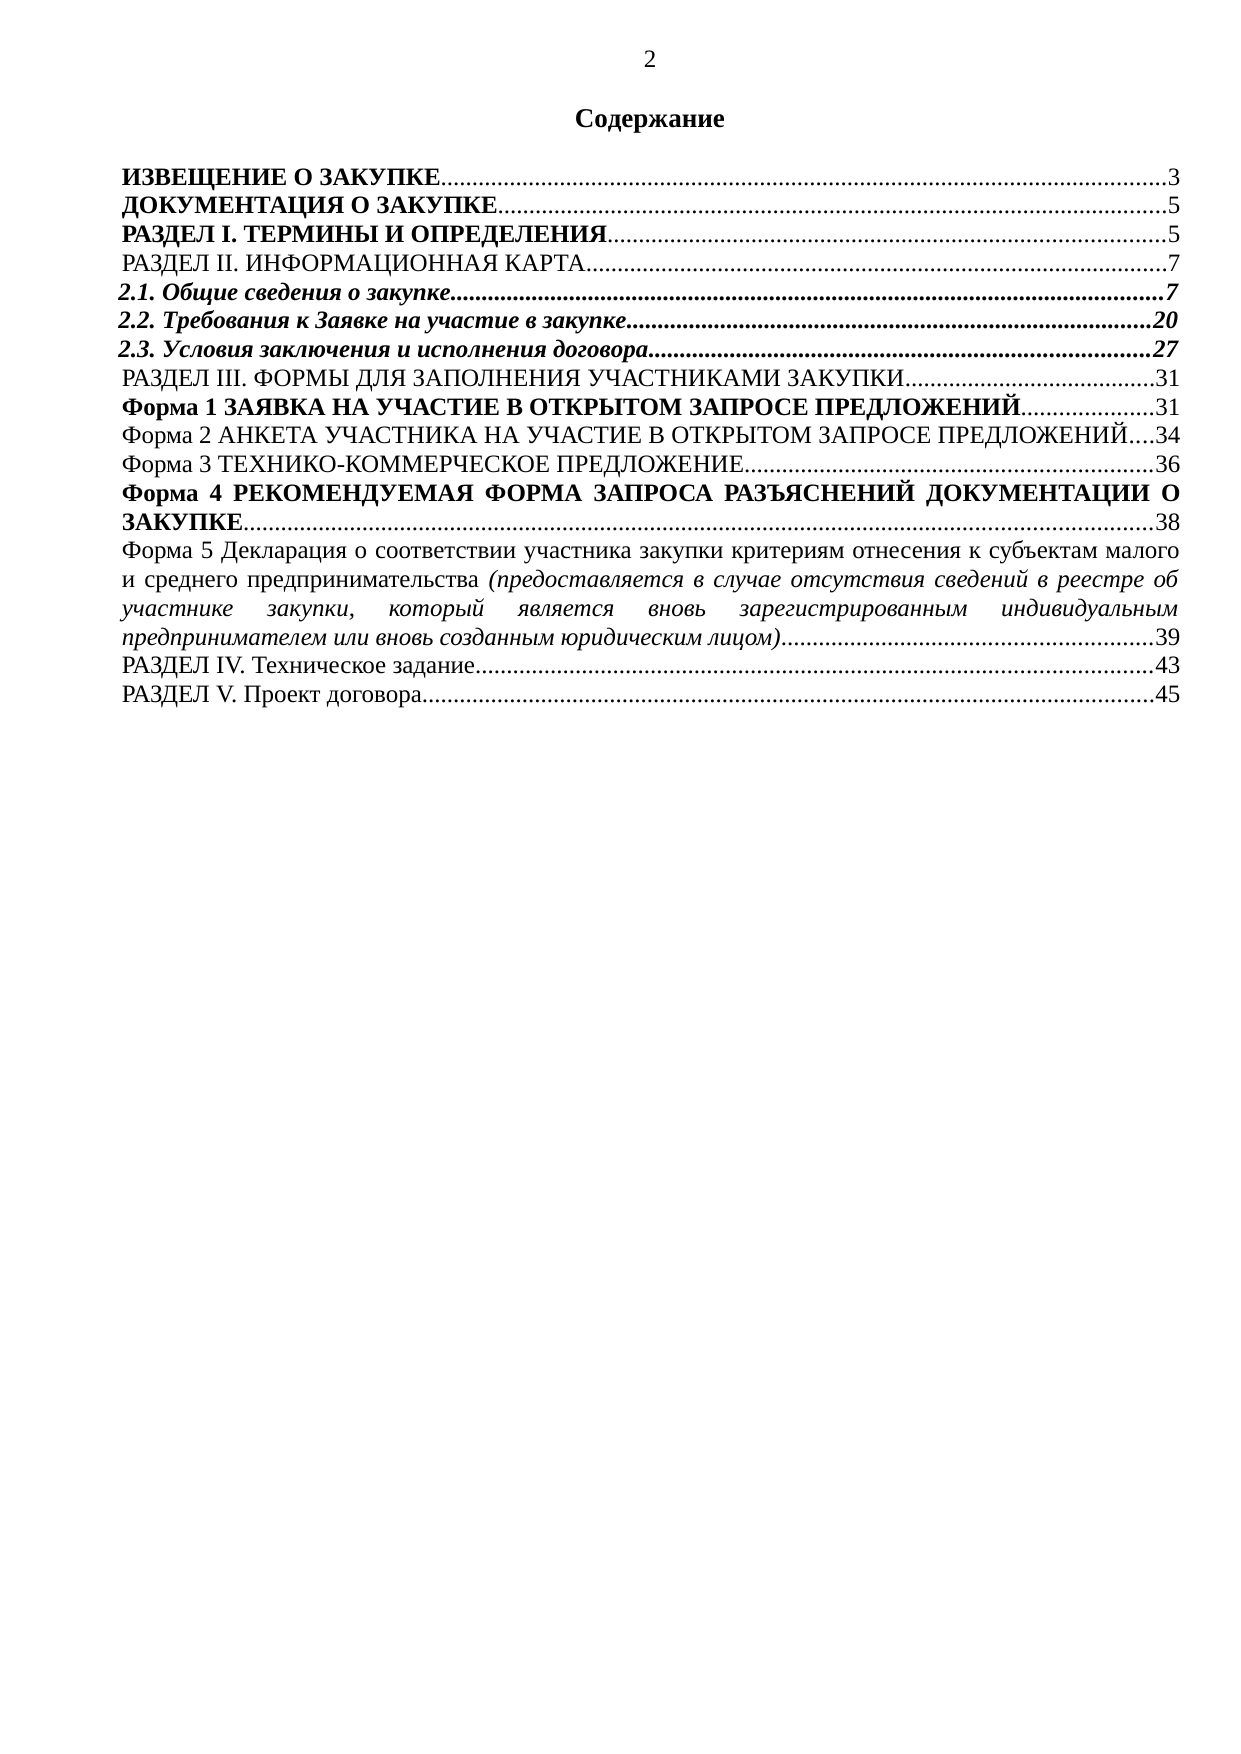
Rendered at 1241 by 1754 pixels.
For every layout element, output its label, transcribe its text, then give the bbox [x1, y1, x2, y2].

text РАЗДЕЛ III. ФОРМЫ ДЛЯ ЗАПОЛНЕНИЯ УЧАСТНИКАМИ ЗАКУПКИ 31 [122, 363, 1181, 392]
list 2.2. Требования к Заявке на участие в закупке 20 [118, 306, 1181, 334]
text РАЗДЕЛ IV. Техническое задание 43 [122, 651, 1181, 679]
text Содержание [118, 102, 1181, 133]
text РАЗДЕЛ II. ИНФОРМАЦИОННАЯ КАРТА 7 [122, 248, 1181, 277]
text РАЗДЕЛ V. Проект договора 45 [122, 679, 1181, 708]
text ДОКУМЕНТАЦИЯ О ЗАКУПКЕ 5 [122, 191, 1181, 219]
list 2.1. Общие сведения о закупке 7 [118, 277, 1181, 306]
text РАЗДЕЛ I. ТЕРМИНЫ И ОПРЕДЕЛЕНИЯ 5 [122, 219, 1181, 248]
text Форма 3 ТЕХНИКО-КОММЕРЧЕСКОЕ ПРЕДЛОЖЕНИЕ 36 [122, 449, 1181, 478]
text Форма 2 АНКЕТА УЧАСТНИКА НА УЧАСТИЕ В ОТКРЫТОМ ЗАПРОСЕ ПРЕДЛОЖЕНИЙ 34 [122, 421, 1181, 449]
text Форма 1 ЗАЯВКА НА УЧАСТИЕ В ОТКРЫТОМ ЗАПРОСЕ ПРЕДЛОЖЕНИЙ 31 [122, 392, 1181, 421]
text Форма 5 Декларация о соответствии участника закупки критериям отнесения к субъектам малого и среднего предпринимательства (предоставляется в случае отсутствия сведений в реестре об участнике закупки, который является вновь зарегистрированным индивидуальным предпринимателем или вновь созданным юридическим лицом) 39 [122, 536, 1181, 651]
list 2.3. Условия заключения и исполнения договора 27 [118, 334, 1181, 363]
text ИЗВЕЩЕНИЕ О ЗАКУПКЕ 3 [122, 162, 1181, 191]
text Форма 4 РЕКОМЕНДУЕМАЯ ФОРМА ЗАПРОСА РАЗЪЯСНЕНИЙ ДОКУМЕНТАЦИИ О ЗАКУПКЕ 38 [122, 478, 1181, 536]
